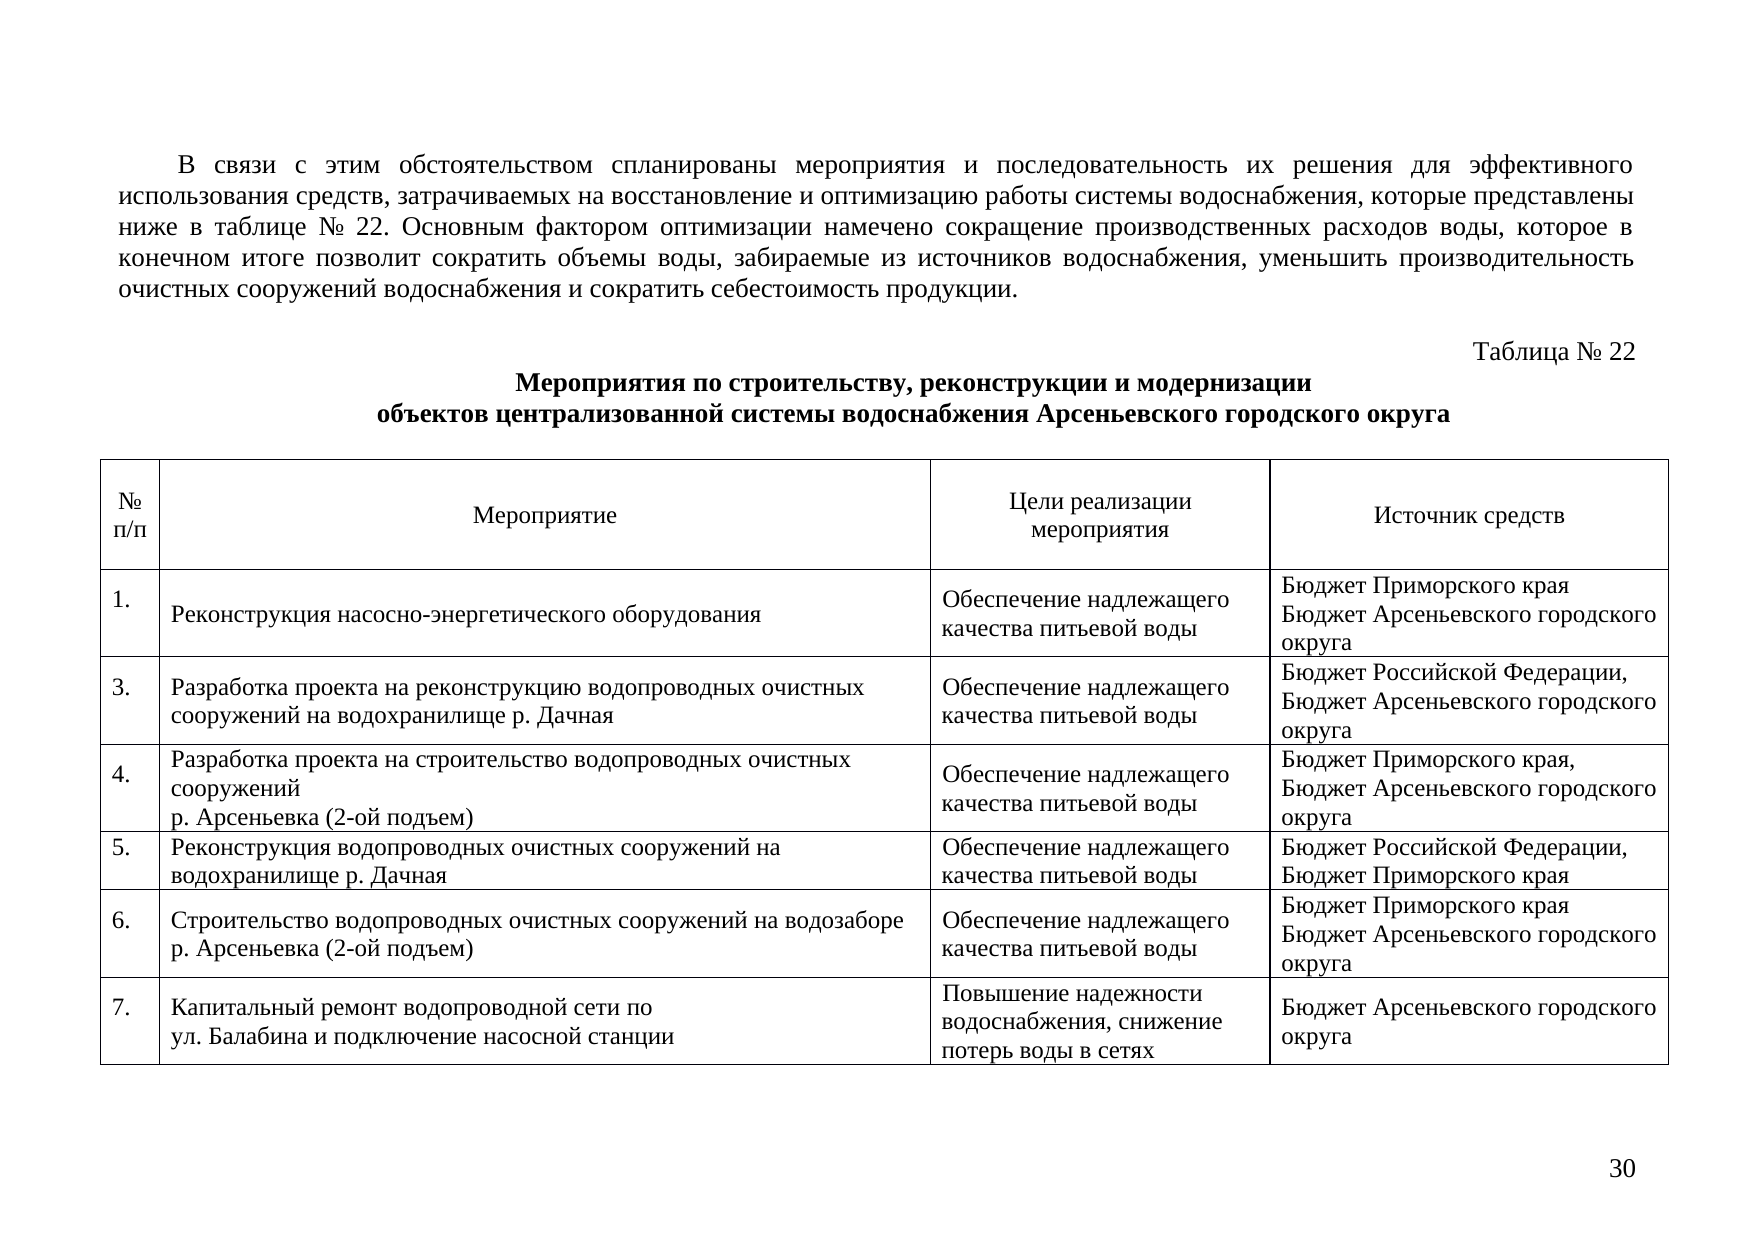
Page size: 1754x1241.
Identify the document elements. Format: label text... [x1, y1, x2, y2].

table_header Цели реализации мероприятия [931, 460, 1269, 569]
table_cell Реконструкция водопроводных очистных сооружений на водохранилище р. Дачная [160, 832, 930, 889]
table_cell Бюджет Российской Федерации, Бюджет Арсеньевского городского округа [1271, 657, 1668, 743]
table_header Источник средств [1271, 460, 1668, 569]
table_cell Разработка проекта на строительство водопроводных очистных сооружений р. Арсеньевка (2-ой подъем) [160, 745, 930, 831]
table_cell Бюджет Российской Федерации, Бюджет Приморского края [1271, 832, 1668, 889]
table_cell [101, 890, 159, 977]
table_cell Бюджет Приморского края Бюджет Арсеньевского городского округа [1271, 570, 1668, 656]
table_cell [101, 657, 159, 743]
table_cell Бюджет Приморского края, Бюджет Арсеньевского городского округа [1271, 745, 1668, 831]
text Таблица № 22 [118, 334, 1636, 366]
table_cell Обеспечение надлежащего качества питьевой воды [931, 657, 1269, 743]
table_cell Обеспечение надлежащего качества питьевой воды [931, 832, 1269, 889]
table_cell Строительство водопроводных очистных сооружений на водозаборе р. Арсеньевка (2-ой подъем) [160, 890, 930, 977]
table_cell Капитальный ремонт водопроводной сети по ул. Балабина и подключение насосной станции [160, 978, 930, 1064]
table_cell Реконструкция насосно-энергетического оборудования [160, 570, 930, 656]
table_cell [101, 978, 159, 1064]
table_header Мероприятие [160, 460, 930, 569]
table_cell [101, 745, 159, 831]
table_cell Бюджет Приморского края Бюджет Арсеньевского городского округа [1271, 890, 1668, 977]
text объектов централизованной системы водоснабжения Арсеньевского городского округа [118, 397, 1636, 428]
table_cell Бюджет Арсеньевского городского округа [1271, 978, 1668, 1064]
table_cell Разработка проекта на реконструкцию водопроводных очистных сооружений на водохранилище р. Дачная [160, 657, 930, 743]
table_header № п/п [101, 460, 159, 569]
table_cell [101, 570, 159, 656]
table_cell Обеспечение надлежащего качества питьевой воды [931, 570, 1269, 656]
text Мероприятия по строительству, реконструкции и модернизации [118, 366, 1636, 397]
table_cell Обеспечение надлежащего качества питьевой воды [931, 745, 1269, 831]
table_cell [931, 978, 1269, 1064]
text В связи с этим обстоятельством спланированы мероприятия и последовательность их решения для эффективного использования средств, затрачиваемых на восстановление и оптимизацию работы системы водоснабжения, которые представлены ниже в таблице № 22. Основным фактором оптимизации намечено сокращение производственных расходов воды, которое в конечном итоге позволит сократить объемы воды, забираемые из источников водоснабжения, уменьшить производительность очистных сооружений водоснабжения и сократить себестоимость продукции. [118, 148, 1636, 303]
table_cell [101, 832, 159, 889]
table_cell Обеспечение надлежащего качества питьевой воды [931, 890, 1269, 977]
